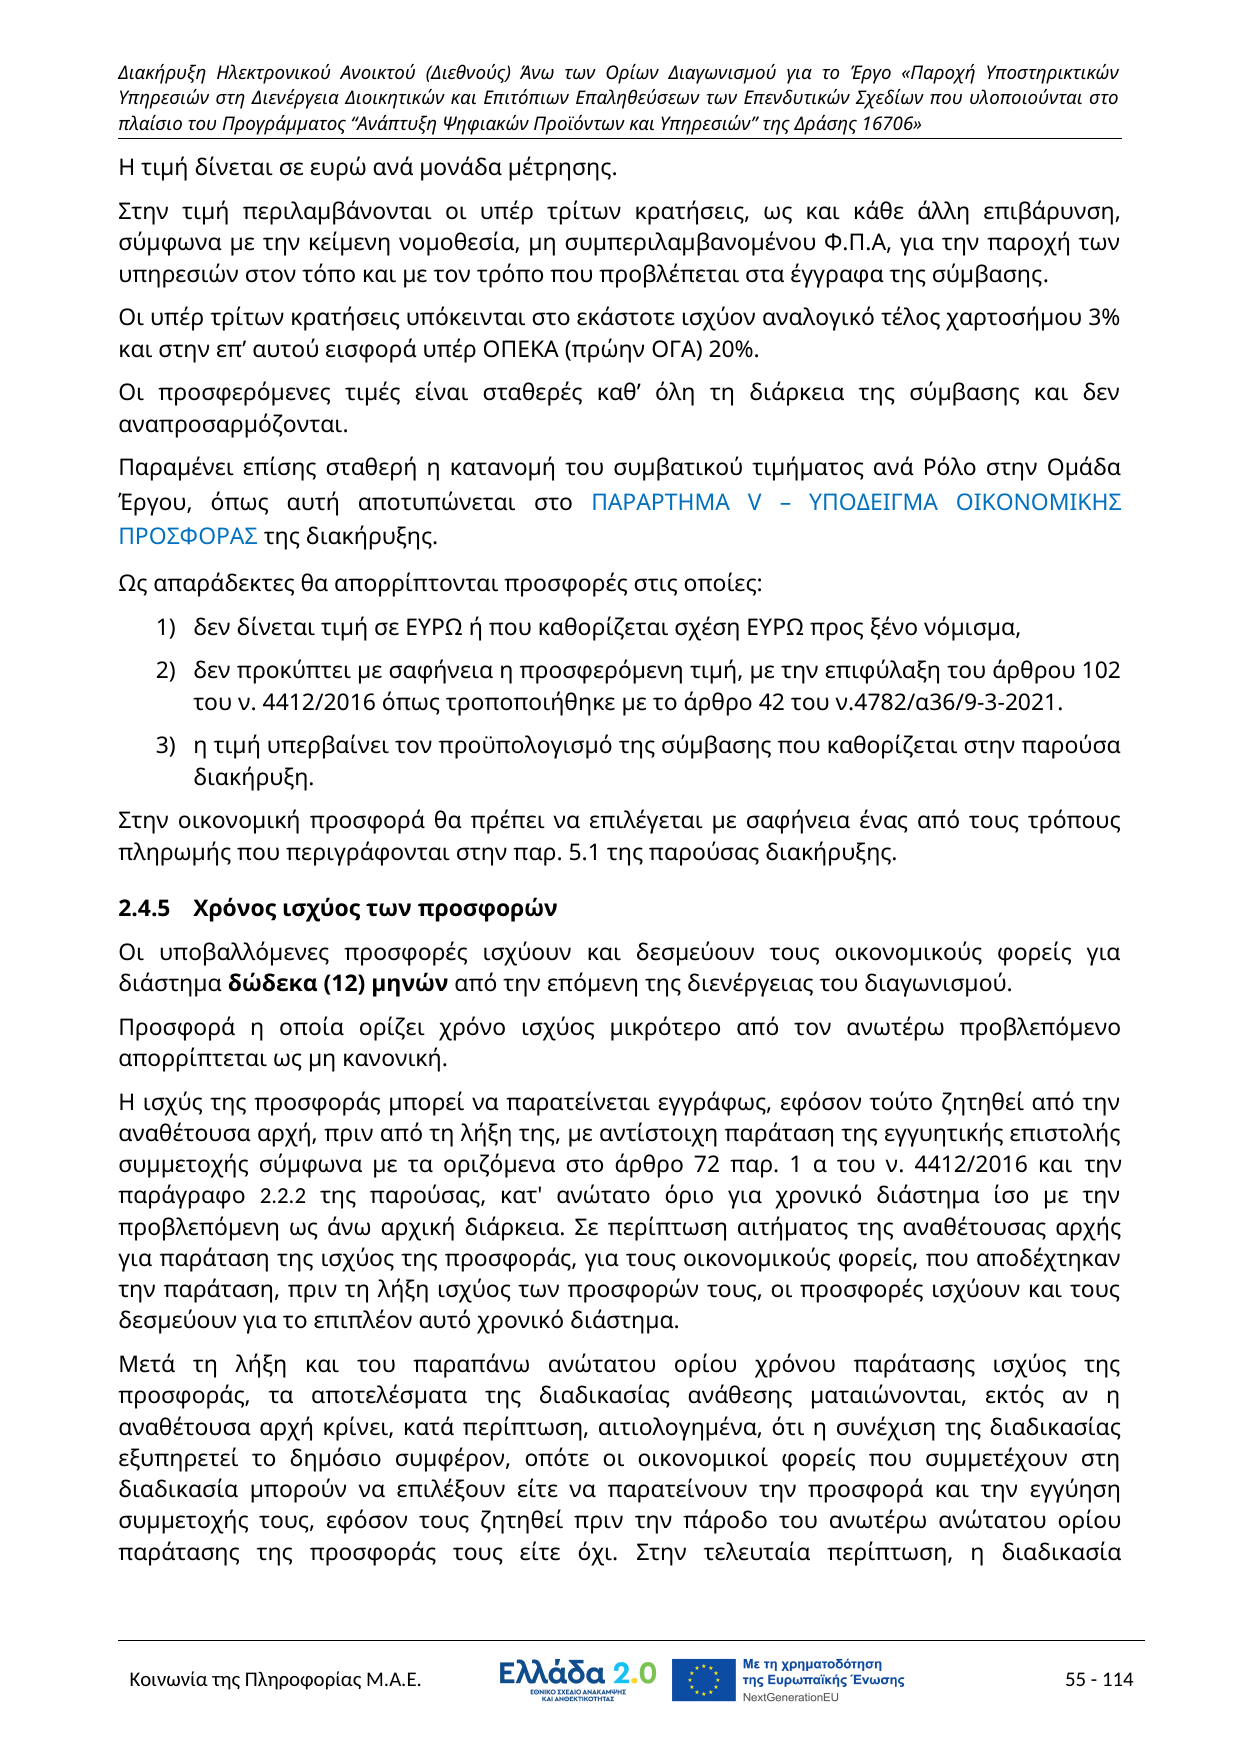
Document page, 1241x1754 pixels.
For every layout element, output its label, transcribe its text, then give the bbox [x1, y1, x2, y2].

text Ως απαράδεκτες θα απορρίπτονται προσφορές στις οποίες: [118, 567, 1122, 598]
text Παραμένει επίσης σταθερή η κατανομή του συμβατικού τιμήματος ανά Ρόλο στην Ομάδα Έργου, όπως αυτή αποτυπώνεται στο ΠΑΡΑΡΤΗΜΑ V – ΥΠΟΔΕΙΓΜΑ ΟΙΚΟΝΟΜΙΚΗΣ ΠΡΟΣΦΟΡΑΣ της διακήρυξης. [118, 451, 1122, 551]
text Οι υποβαλλόμενες προσφορές ισχύουν και δεσμεύουν τους οικονομικούς φορείς για διάστημα δώδεκα (12) μηνών από την επόμενη της διενέργειας του διαγωνισμού. [118, 936, 1122, 998]
list η τιμή υπερβαίνει τον προϋπολογισμό της σύμβασης που καθορίζεται στην παρούσα διακήρυξη. [156, 729, 1122, 792]
text Προσφορά η οποία ορίζει χρόνο ισχύος μικρότερο από τον ανωτέρω προβλεπόμενο απορρίπτεται ως μη κανονική. [118, 1011, 1122, 1073]
text Στην τιμή περιλαμβάνονται οι υπέρ τρίτων κρατήσεις, ως και κάθε άλλη επιβάρυνση, σύμφωνα με την κείμενη νομοθεσία, μη συμπεριλαμβανομένου Φ.Π.Α, για την παροχή των υπηρεσιών στον τόπο και με τον τρόπο που προβλέπεται στα έγγραφα της σύμβασης. [118, 195, 1122, 289]
list δεν δίνεται τιμή σε ΕΥΡΩ ή που καθορίζεται σχέση ΕΥΡΩ προς ξένο νόμισμα, [156, 611, 1122, 642]
subtitle Χρόνος ισχύος των προσφορών [118, 892, 1122, 923]
list δεν προκύπτει με σαφήνεια η προσφερόμενη τιμή, με την επιφύλαξη του άρθρου 102 του ν. 4412/2016 όπως τροποποιήθηκε με το άρθρο 42 του ν.4782/α36/9-3-2021. [156, 654, 1122, 717]
text Η τιμή δίνεται σε ευρώ ανά μονάδα μέτρησης. [118, 151, 1122, 182]
picture [484, 1643, 919, 1717]
text Στην οικονομική προσφορά θα πρέπει να επιλέγεται με σαφήνεια ένας από τους τρόπους πληρωμής που περιγράφονται στην παρ. 5.1 της παρούσας διακήρυξης. [118, 804, 1122, 867]
text Η ισχύς της προσφοράς μπορεί να παρατείνεται εγγράφως, εφόσον τούτο ζητηθεί από την αναθέτουσα αρχή, πριν από τη λήξη της, με αντίστοιχη παράταση της εγγυητικής επιστολής συμμετοχής σύμφωνα με τα οριζόμενα στο άρθρο 72 παρ. 1 α του ν. 4412/2016 και την παράγραφο 2.2.2 της παρούσας, κατ' ανώτατο όριο για χρονικό διάστημα ίσο με την προβλεπόμενη ως άνω αρχική διάρκεια. Σε περίπτωση αιτήματος της αναθέτουσας αρχής για παράταση της ισχύος της προσφοράς, για τους οικονομικούς φορείς, που αποδέχτηκαν την παράταση, πριν τη λήξη ισχύος των προσφορών τους, οι προσφορές ισχύουν και τους δεσμεύουν για το επιπλέον αυτό χρονικό διάστημα. [118, 1086, 1122, 1336]
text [118, 1348, 1122, 1567]
text Οι υπέρ τρίτων κρατήσεις υπόκεινται στο εκάστοτε ισχύον αναλογικό τέλος χαρτοσήμου 3% και στην επ’ αυτού εισφορά υπέρ ΟΠΕΚΑ (πρώην ΟΓΑ) 20%. [118, 301, 1122, 364]
text Οι προσφερόμενες τιμές είναι σταθερές καθ’ όλη τη διάρκεια της σύμβασης και δεν αναπροσαρμόζονται. [118, 376, 1122, 439]
